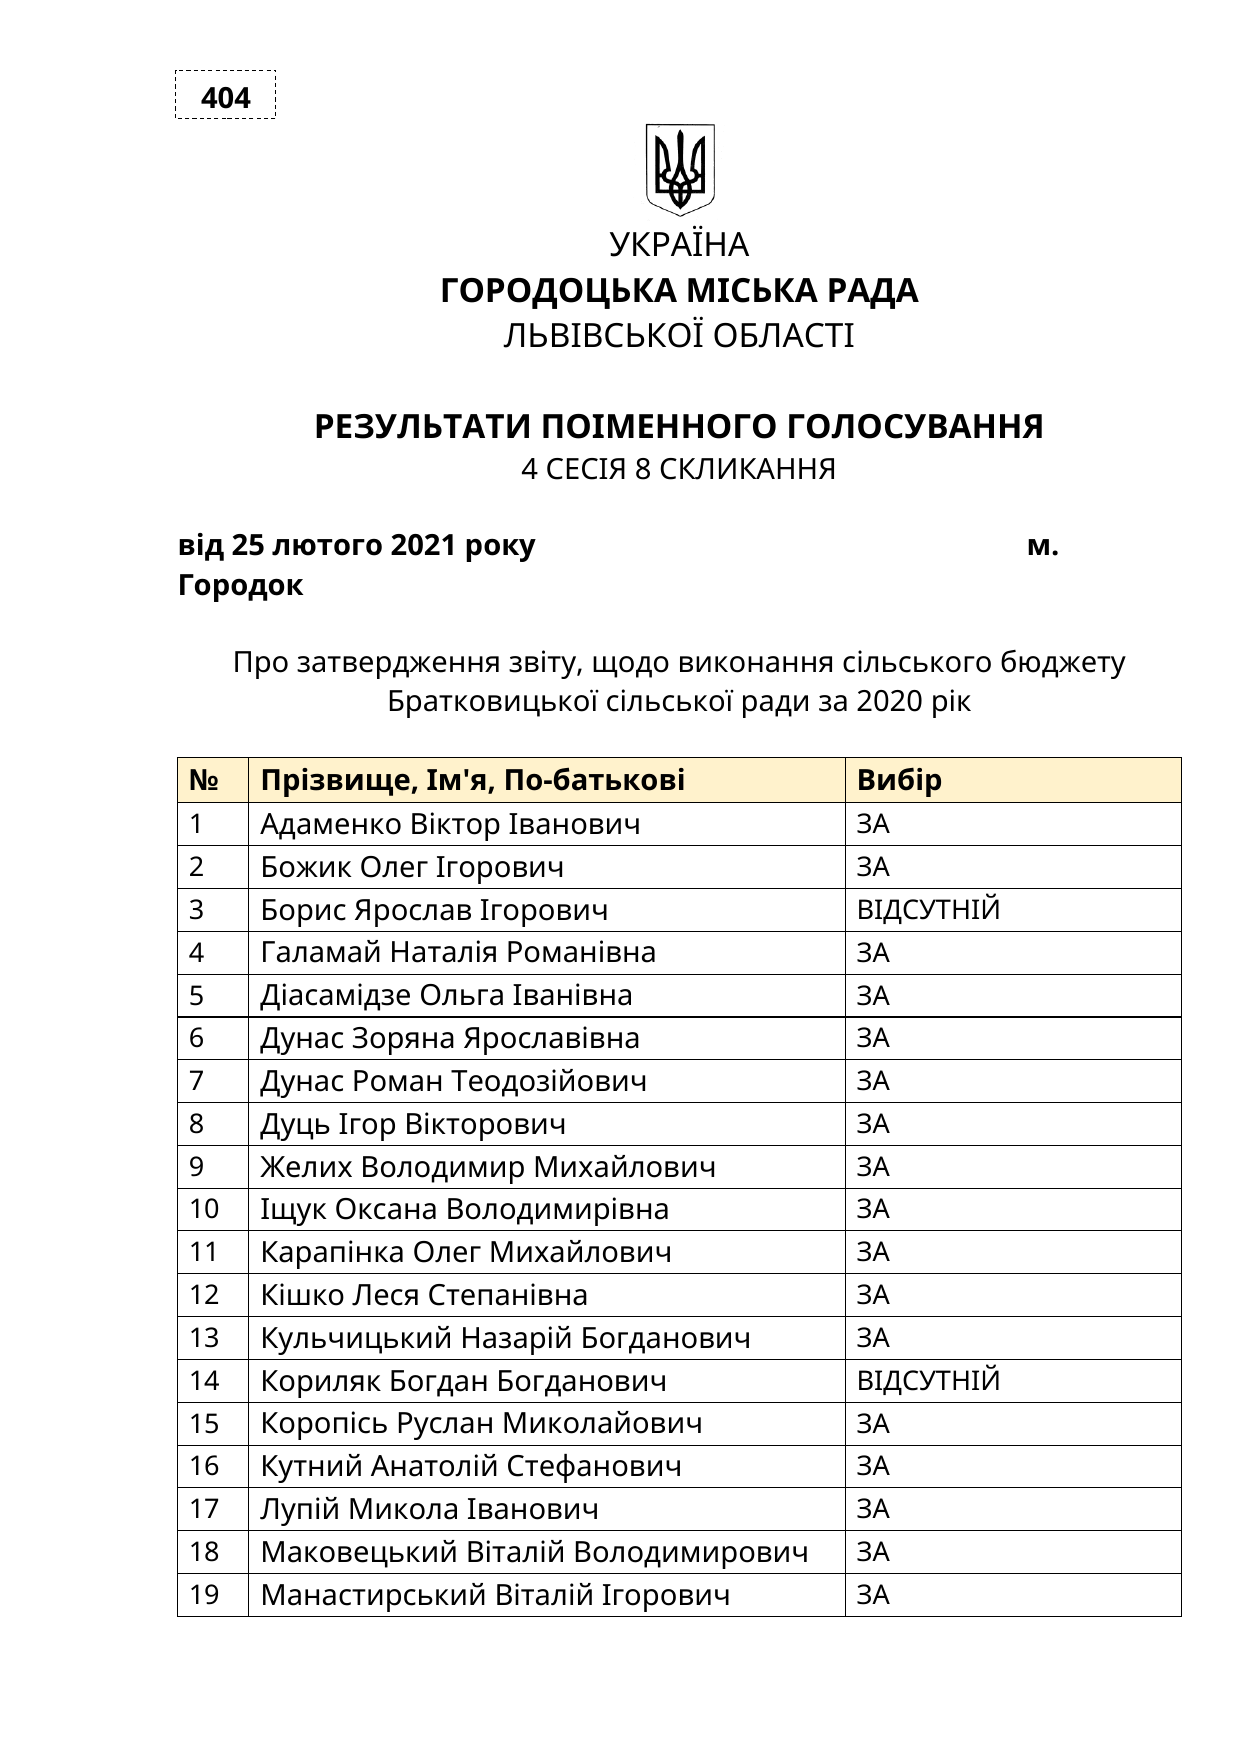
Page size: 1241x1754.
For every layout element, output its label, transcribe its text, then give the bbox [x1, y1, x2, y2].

table_cell Кішко Леся Степанівна [249, 1274, 845, 1316]
table_cell Кульчицький Назарій Богданович [249, 1317, 845, 1359]
table_cell Дунас Зоряна Ярославівна [249, 1018, 845, 1059]
text Про затвердження звіту, щодо виконання сільського бюджету Братковицької сільської ради за 2020 рік [177, 641, 1181, 720]
table_cell 14 [178, 1360, 248, 1402]
table_cell ЗА [846, 1317, 1181, 1359]
table_cell 9 [178, 1146, 248, 1188]
table_cell Лупій Микола Іванович [249, 1488, 845, 1530]
table_cell 3 [178, 889, 248, 931]
table_cell ЗА [846, 1274, 1181, 1316]
table_cell 15 [178, 1403, 248, 1444]
table_header № [178, 758, 248, 802]
table_cell 17 [178, 1488, 248, 1530]
table_cell ЗА [846, 1231, 1181, 1273]
table_cell ЗА [846, 1574, 1181, 1616]
table_cell Дуць Ігор Вікторович [249, 1103, 845, 1145]
table_cell 12 [178, 1274, 248, 1316]
table_cell ЗА [846, 803, 1181, 845]
table_cell ЗА [846, 975, 1181, 1016]
table_cell Адаменко Віктор Іванович [249, 803, 845, 845]
table_cell ЗА [846, 1403, 1181, 1444]
table_cell ЗА [846, 932, 1181, 973]
table_cell 5 [178, 975, 248, 1016]
table_cell ЗА [846, 1103, 1181, 1145]
table_cell 7 [178, 1060, 248, 1102]
table_cell 19 [178, 1574, 248, 1616]
table_cell 18 [178, 1531, 248, 1573]
table_cell Маковецький Віталій Володимирович [249, 1531, 845, 1573]
table_cell ЗА [846, 1146, 1181, 1188]
table_cell Борис Ярослав Ігорович [249, 889, 845, 931]
table_cell Кориляк Богдан Богданович [249, 1360, 845, 1402]
table_cell 2 [178, 846, 248, 888]
text ЛЬВІВСЬКОЇ ОБЛАСТІ [177, 312, 1181, 357]
picture [633, 118, 726, 221]
table_cell ЗА [846, 1018, 1181, 1059]
table_cell Манастирський Віталій Ігорович [249, 1574, 845, 1616]
table_cell 8 [178, 1103, 248, 1145]
table_cell Божик Олег Ігорович [249, 846, 845, 888]
table_cell ЗА [846, 1488, 1181, 1530]
table_cell ЗА [846, 1060, 1181, 1102]
table_cell 1 [178, 803, 248, 845]
table_cell ЗА [846, 1446, 1181, 1487]
table_cell 13 [178, 1317, 248, 1359]
table_cell 4 [178, 932, 248, 973]
table_cell 11 [178, 1231, 248, 1273]
table_cell ВІДСУТНІЙ [846, 889, 1181, 931]
table_cell 10 [178, 1189, 248, 1230]
table_cell Діасамідзе Ольга Іванівна [249, 975, 845, 1016]
table_header Вибір [846, 758, 1181, 802]
table_cell Іщук Оксана Володимирівна [249, 1189, 845, 1230]
table_cell ВІДСУТНІЙ [846, 1360, 1181, 1402]
table_cell 16 [178, 1446, 248, 1487]
table_cell Дунас Роман Теодозійович [249, 1060, 845, 1102]
table_cell ЗА [846, 1189, 1181, 1230]
table_cell Коропісь Руслан Миколайович [249, 1403, 845, 1444]
table_header Прізвище, Ім'я, По-батькові [249, 758, 845, 802]
table_cell 6 [178, 1018, 248, 1059]
table_cell Карапінка Олег Михайлович [249, 1231, 845, 1273]
text ГОРОДОЦЬКА МІСЬКА РАДА [177, 266, 1181, 312]
table_cell Галамай Наталія Романівна [249, 932, 845, 973]
table_cell Желих Володимир Михайлович [249, 1146, 845, 1188]
table_cell ЗА [846, 1531, 1181, 1573]
text 4 СЕСІЯ 8 СКЛИКАННЯ [177, 448, 1181, 488]
table_cell ЗА [846, 846, 1181, 888]
text РЕЗУЛЬТАТИ ПОІМЕННОГО ГОЛОСУВАННЯ [177, 403, 1181, 448]
text від 25 лютого 2021 року м. Городок [177, 525, 1181, 604]
text УКРАЇНА [177, 221, 1181, 266]
table_cell Кутний Анатолій Стефанович [249, 1446, 845, 1487]
